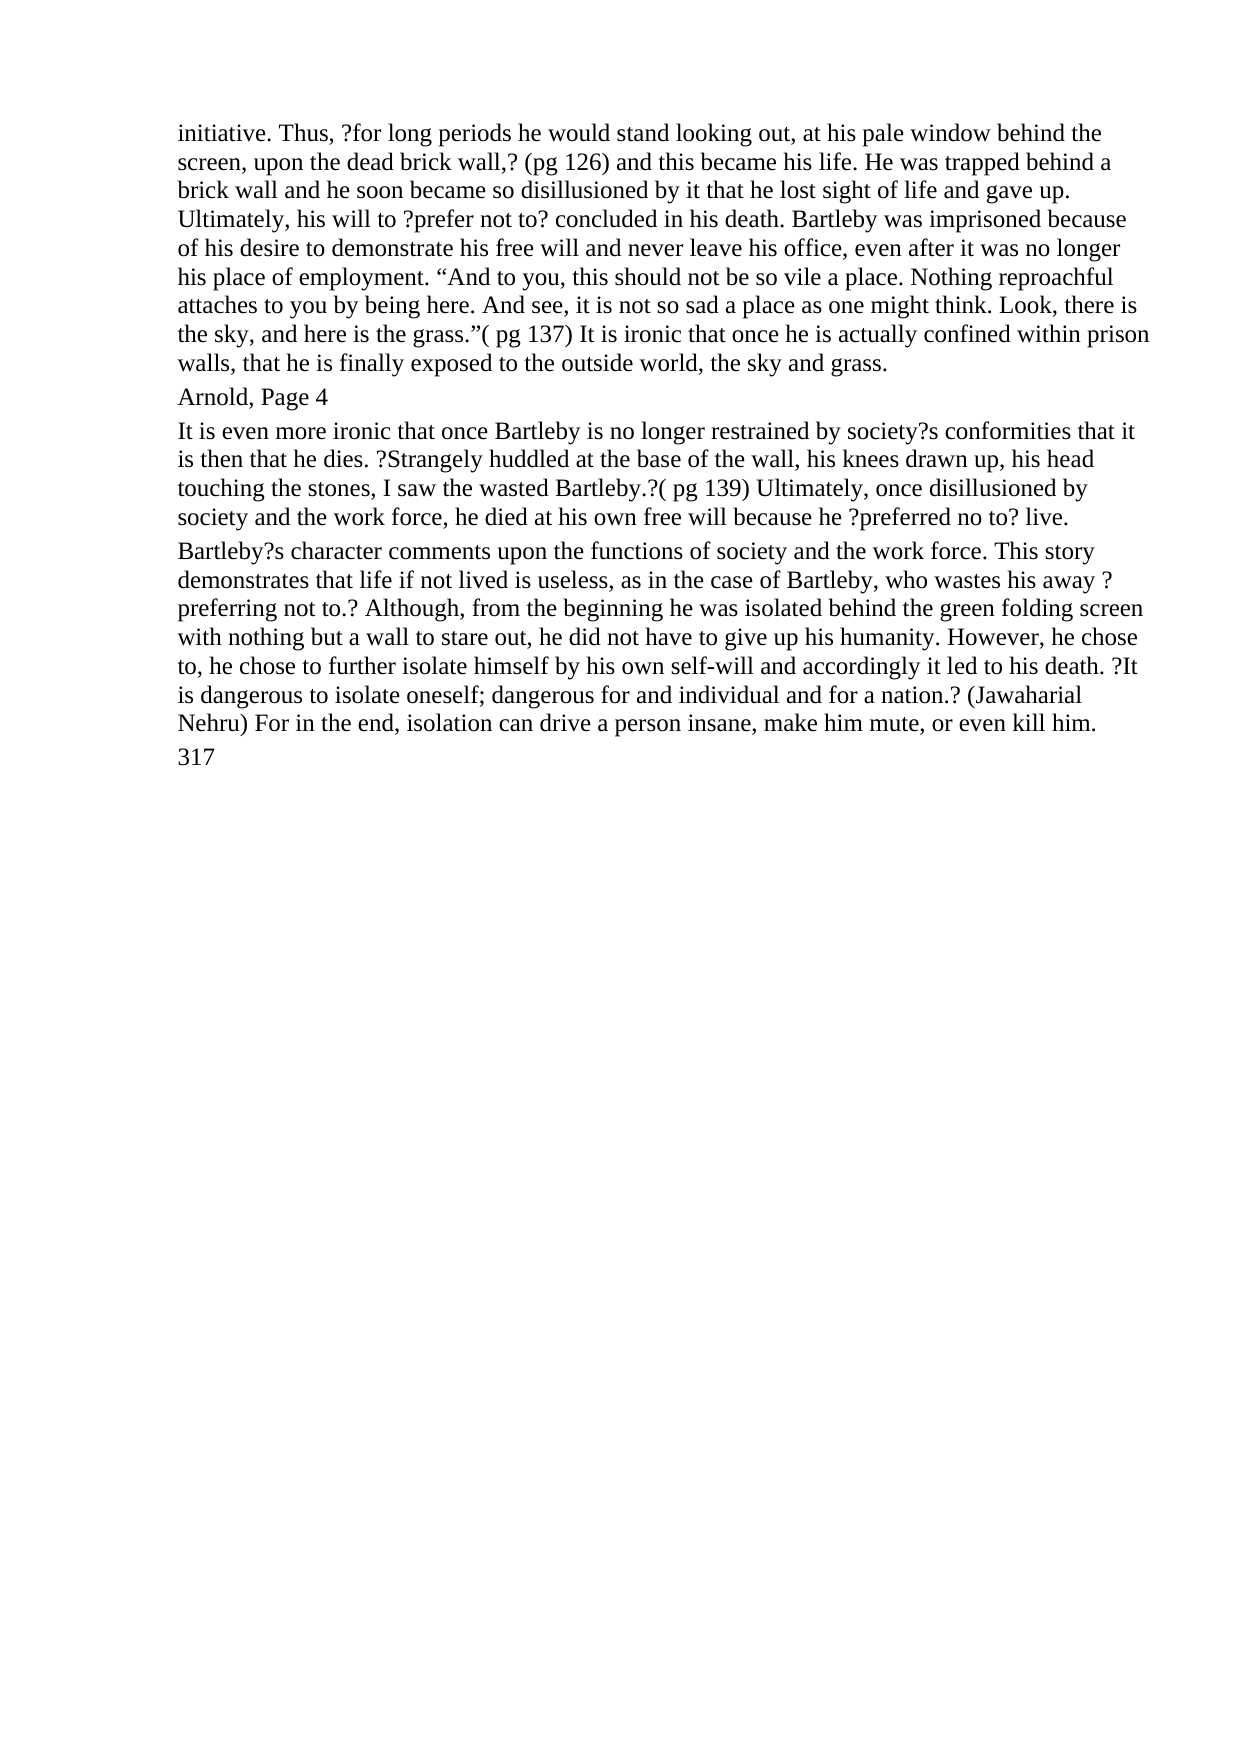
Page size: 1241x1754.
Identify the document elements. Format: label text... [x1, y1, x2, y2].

text Bartleby?s character comments upon the functions of society and the work force. This story demonstrates that life if not lived is useless, as in the case of Bartleby, who wastes his away ?preferring not to.? Although, from the beginning he was isolated behind the green folding screen with nothing but a wall to stare out, he did not have to give up his humanity. However, he chose to, he chose to further isolate himself by his own self-will and accordingly it led to his death. ?It is dangerous to isolate oneself; dangerous for and individual and for a nation.? (Jawaharial Nehru) For in the end, isolation can drive a person insane, make him mute, or even kill him. [177, 536, 1152, 737]
text 317 [177, 742, 1152, 771]
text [177, 118, 1152, 377]
text Arnold, Page 4 [177, 382, 1152, 411]
text It is even more ironic that once Bartleby is no longer restrained by society?s conformities that it is then that he dies. ?Strangely huddled at the base of the wall, his knees drawn up, his head touching the stones, I saw the wasted Bartleby.?( pg 139) Ultimately, once disillusioned by society and the work force, he died at his own free will because he ?preferred no to? live. [177, 416, 1152, 531]
